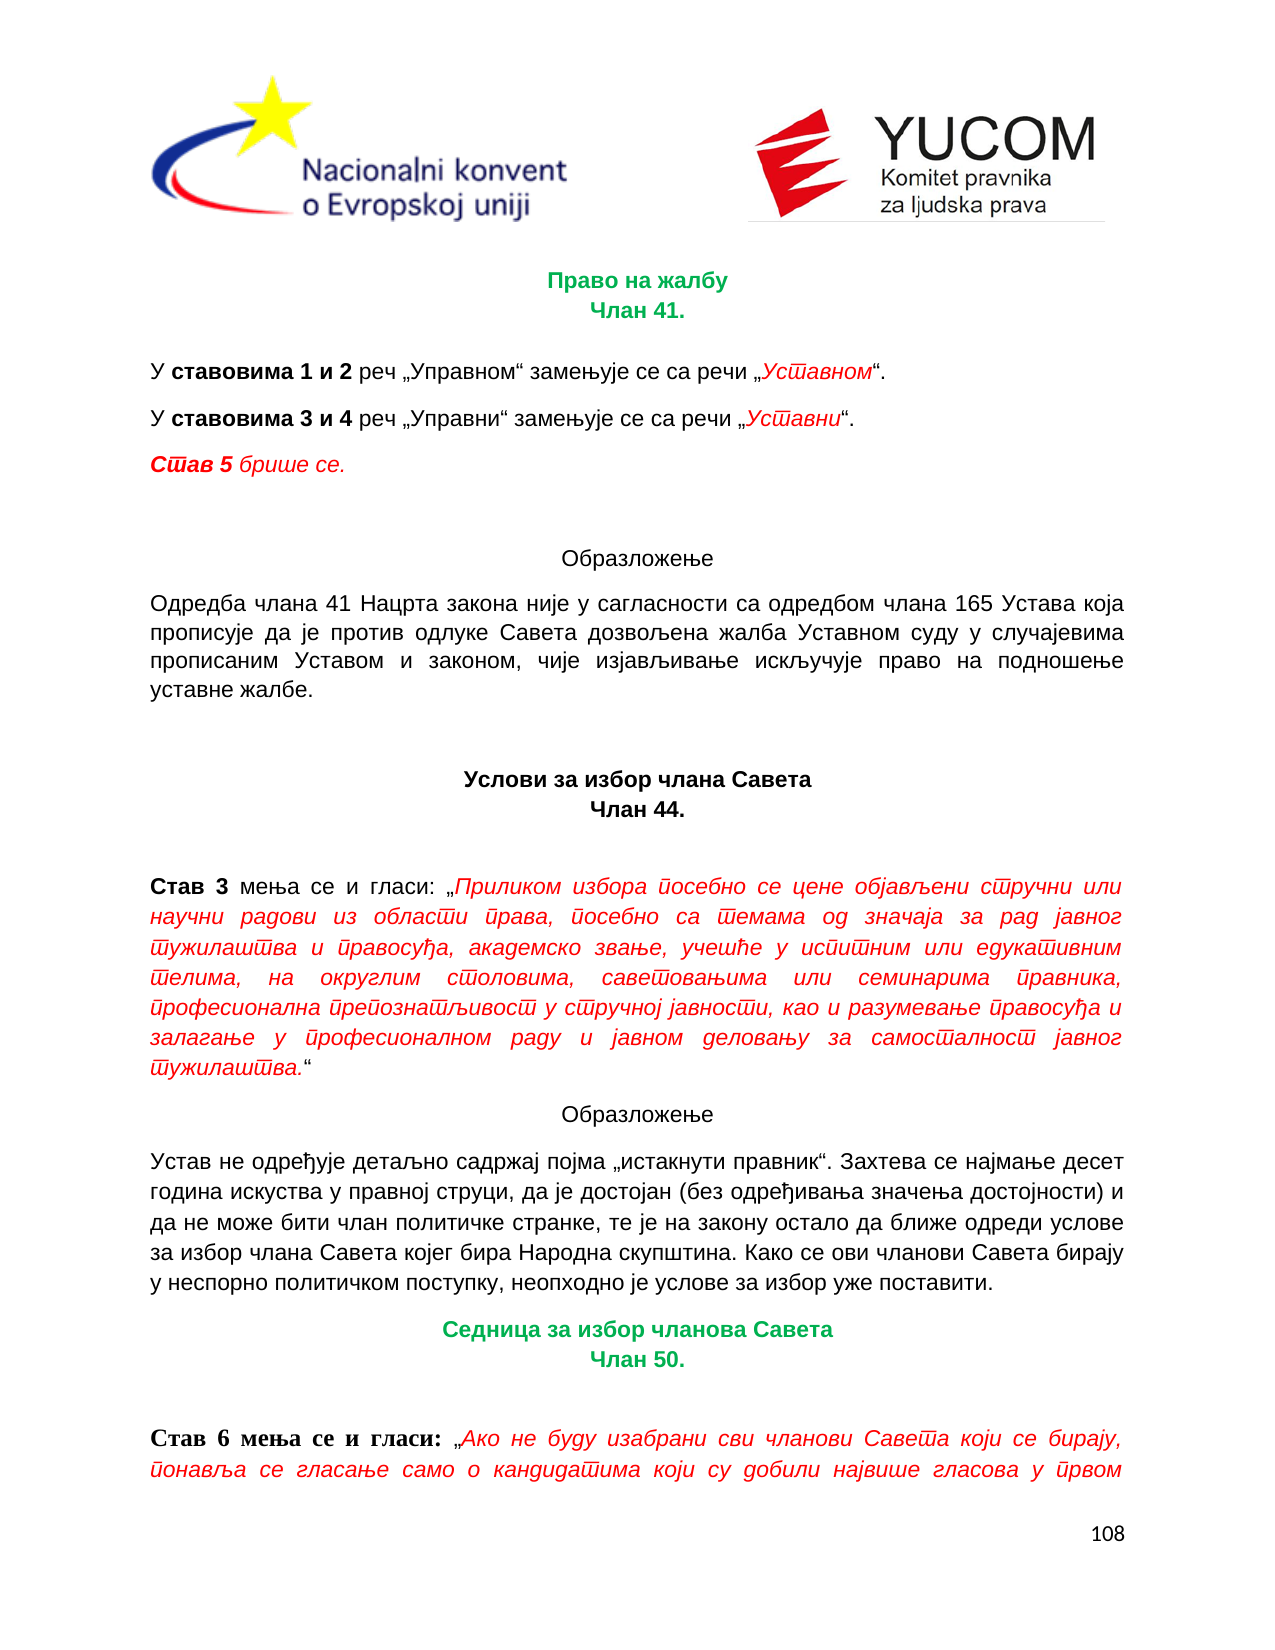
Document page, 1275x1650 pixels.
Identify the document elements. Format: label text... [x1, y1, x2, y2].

picture [747, 106, 1106, 222]
list Члан 44. [150, 796, 1125, 822]
text Право на жалбу [150, 267, 1125, 293]
text У ставовима 1 и 2 реч „Управном“ замењује се са речи „Уставном“. [150, 358, 1125, 384]
text Образложење [150, 545, 1125, 571]
text Устав не одређује детаљно садржај појма „истакнути правник“. Захтева се најмање десет година искуства у правној струци, да је достојан (без одређивања значења достојности) и да не може бити члан политичке странке, те је на закону остало да ближе одреди услове за избор члана Савета којег бира Народна скупштина. Како се ови чланови Савета бирају у неспорно политичком поступку, неопходно је услове за избор уже поставити. [150, 1148, 1125, 1295]
list Услови за избор члана Савета [150, 766, 1125, 792]
text У ставовима 3 и 4 реч „Управни“ замењује се са речи „Уставни“. [150, 404, 1125, 431]
text Став 5 брише се. [150, 451, 1125, 478]
text Одредба члана 41 Нацрта закона није у сагласности са одредбом члана 165 Устава која прописује да је против одлуке Савета дозвољена жалба Уставном суду у случајевима прописаним Уставом и законом, чије изјављивање искључује право на подношење уставне жалбе. [150, 590, 1125, 702]
picture [150, 75, 568, 222]
text Седница за избор чланова Савета [150, 1316, 1125, 1342]
text Став 3 мења се и гласи: „Приликом избора посебно се цене објављени стручни или научни радови из области права, посебно са темама од значаја за рад јавног тужилаштва и правосуђа, академско звање, учешће у испитним или едукативним телима, на округлим столовима, саветовањима или семинарима правника, професионална препознатљивост у стручној јавности, као и разумевање правосуђа и залагање у професионалном раду и јавном деловању за самосталност јавног тужилаштва.“ [150, 873, 1125, 1081]
text Члан 41. [150, 297, 1125, 323]
text Члан 50. [150, 1346, 1125, 1372]
text Образложење [150, 1101, 1125, 1127]
